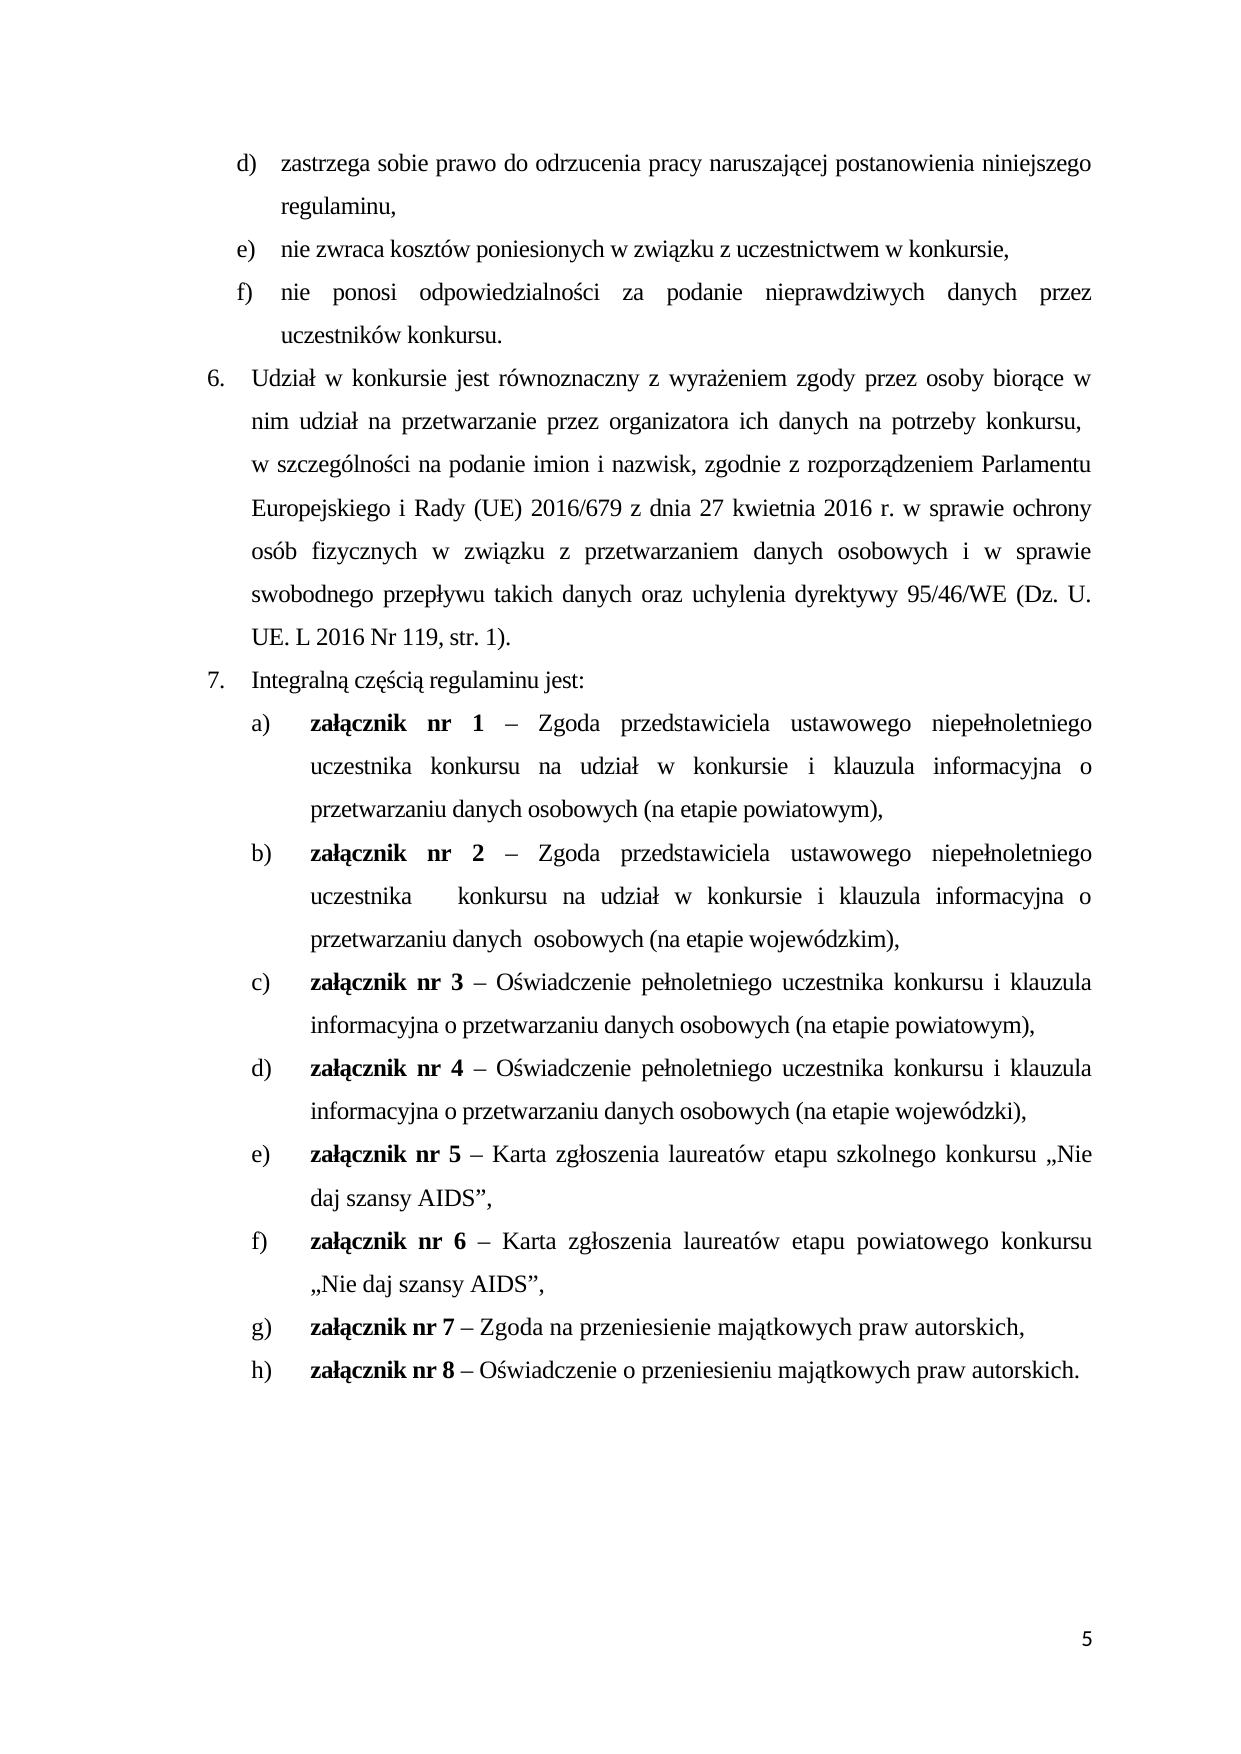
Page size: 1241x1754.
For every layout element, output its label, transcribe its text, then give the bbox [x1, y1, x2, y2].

list nie zwraca kosztów poniesionych w związku z uczestnictwem w konkursie, [236, 234, 1093, 263]
list Udział w konkursie jest równoznaczny z wyrażeniem zgody przez osoby biorące w nim udział na przetwarzanie przez organizatora ich danych na potrzeby konkursu, w szczególności na podanie imion i nazwisk, zgodnie z rozporządzeniem Parlamentu Europejskiego i Rady (UE) 2016/679 z dnia 27 kwietnia 2016 r. w sprawie ochrony osób fizycznych w związku z przetwarzaniem danych osobowych i w sprawie swobodnego przepływu takich danych oraz uchylenia dyrektywy 95/46/WE (Dz. U. UE. L 2016 Nr 119, str. 1). [207, 363, 1093, 651]
list załącznik nr 4 – Oświadczenie pełnoletniego uczestnika konkursu i klauzula informacyjna o przetwarzaniu danych osobowych (na etapie wojewódzki), [251, 1053, 1093, 1125]
list załącznik nr 6 – Karta zgłoszenia laureatów etapu powiatowego konkursu „Nie daj szansy AIDS”, [251, 1226, 1093, 1298]
list załącznik nr 8 – Oświadczenie o przeniesieniu majątkowych praw autorskich. [251, 1355, 1093, 1384]
list załącznik nr 2 – Zgoda przedstawiciela ustawowego niepełnoletniego uczestnika konkursu na udział w konkursie i klauzula informacyjna o przetwarzaniu danych osobowych (na etapie wojewódzkim), [251, 838, 1093, 953]
list załącznik nr 1 – Zgoda przedstawiciela ustawowego niepełnoletniego uczestnika konkursu na udział w konkursie i klauzula informacyjna o przetwarzaniu danych osobowych (na etapie powiatowym), [251, 708, 1093, 823]
list Integralną częścią regulaminu jest: [207, 665, 1093, 694]
list załącznik nr 7 – Zgoda na przeniesienie majątkowych praw autorskich, [251, 1312, 1093, 1341]
list nie ponosi odpowiedzialności za podanie nieprawdziwych danych przez uczestników konkursu. [236, 277, 1093, 349]
list zastrzega sobie prawo do odrzucenia pracy naruszającej postanowienia niniejszego regulaminu, [236, 148, 1093, 219]
list załącznik nr 3 – Oświadczenie pełnoletniego uczestnika konkursu i klauzula informacyjna o przetwarzaniu danych osobowych (na etapie powiatowym), [251, 967, 1093, 1039]
list załącznik nr 5 – Karta zgłoszenia laureatów etapu szkolnego konkursu „Nie daj szansy AIDS”, [251, 1139, 1093, 1211]
